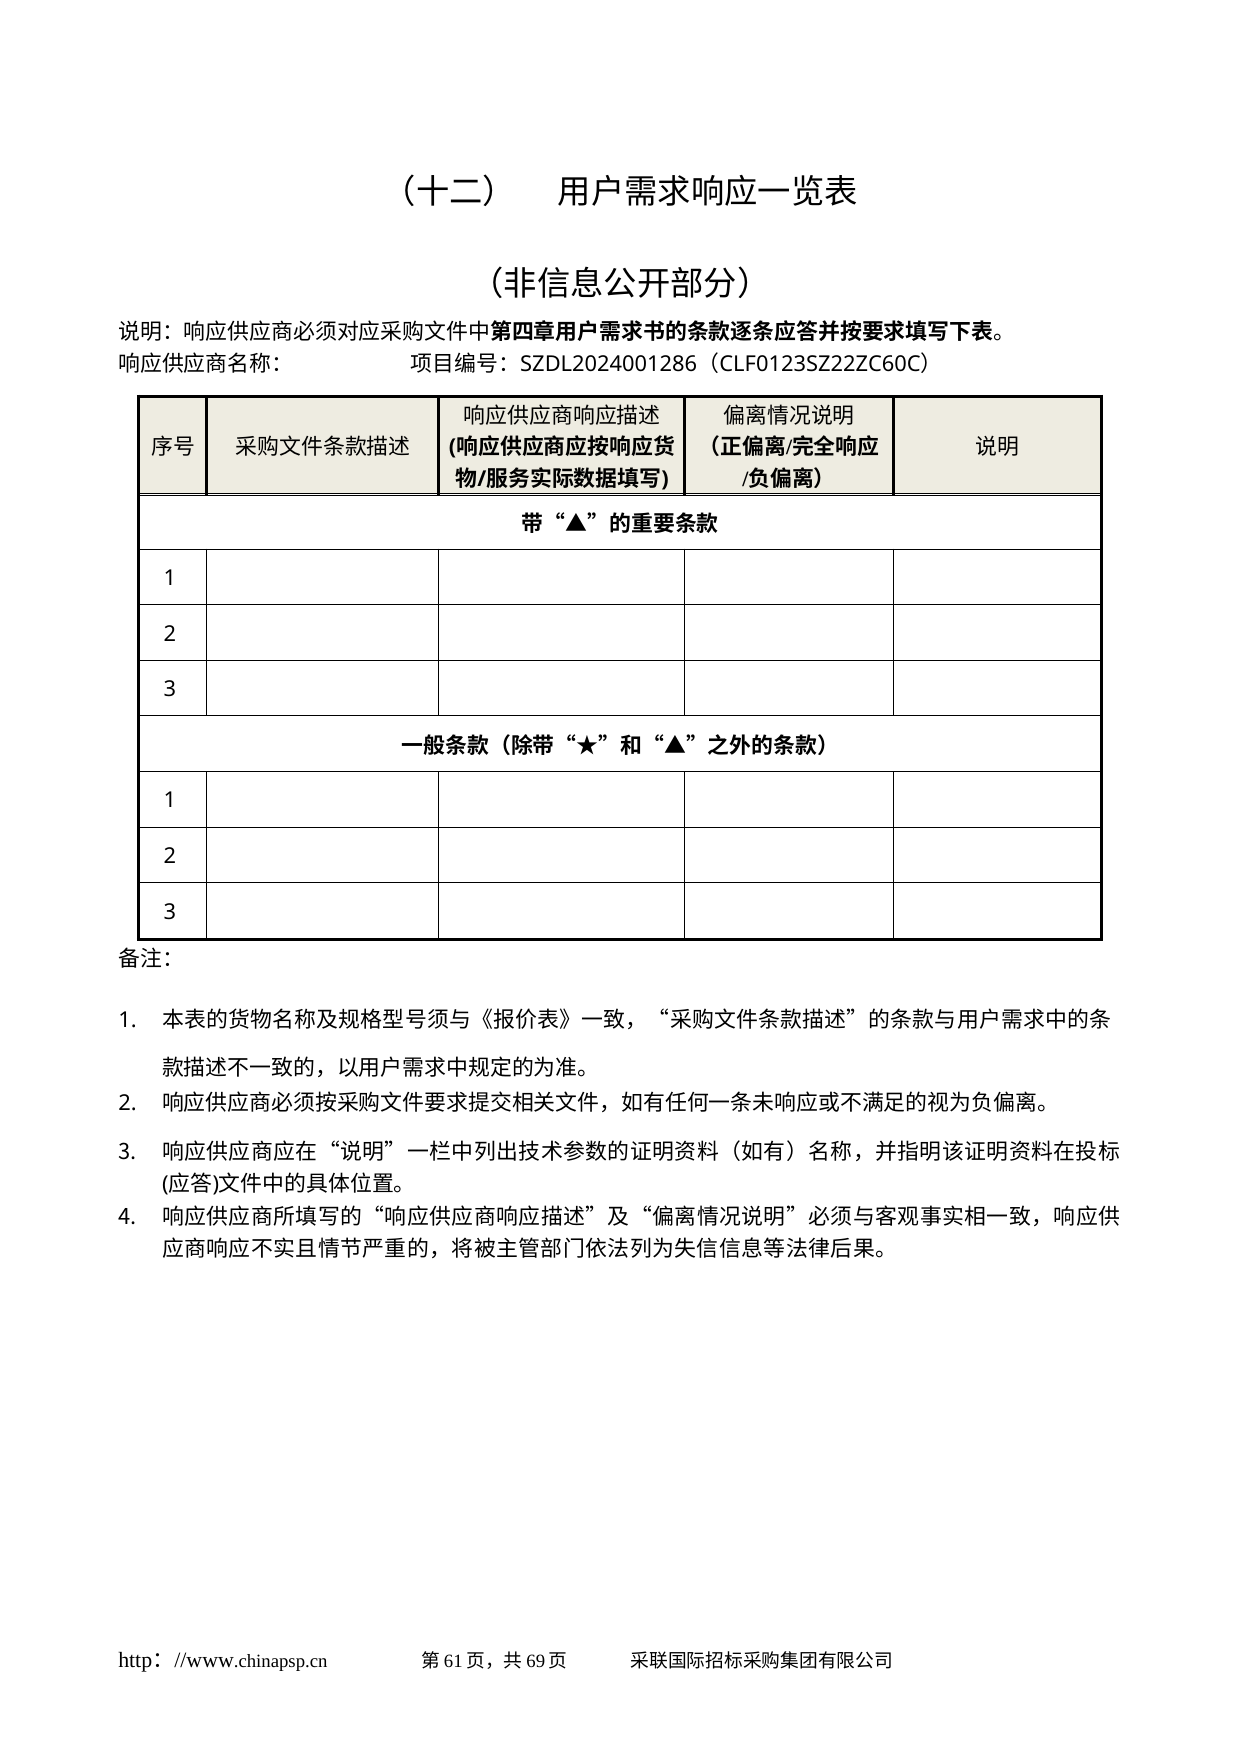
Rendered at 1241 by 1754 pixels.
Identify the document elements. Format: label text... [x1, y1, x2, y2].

table_cell [685, 661, 893, 715]
table_cell [439, 661, 684, 715]
table_cell [140, 883, 206, 938]
table_header 说明 [895, 398, 1100, 493]
table_cell [894, 550, 1100, 604]
list 本表的货物名称及规格型号须与《报价表》一致，“采购文件条款描述”的条款与用户需求中的条款描述不一致的，以用户需求中规定的为准。 [118, 989, 1113, 1085]
list 响应供应商应在“说明”一栏中列出技术参数的证明资料（如有）名称，并指明该证明资料在投标(应答)文件中的具体位置。 [118, 1133, 1122, 1198]
table_cell [685, 883, 893, 938]
table_cell [685, 550, 893, 604]
table_cell [894, 883, 1100, 938]
table_cell [685, 605, 893, 660]
text 说明：响应供应商必须对应采购文件中第四章用户需求书的条款逐条应答并按要求填写下表。 [118, 314, 1122, 346]
table_cell 带“▲”的重要条款 [140, 496, 1100, 548]
table_cell [140, 550, 206, 604]
table_cell [207, 661, 438, 715]
table_cell [140, 661, 206, 715]
table_cell 一般条款（除带“★”和“▲”之外的条款） [140, 716, 1100, 771]
table_cell [439, 828, 684, 882]
table_header 采购文件条款描述 [208, 398, 437, 493]
table_header 序号 [140, 398, 205, 493]
table_header 响应供应商响应描述 (响应供应商应按响应货物/服务实际数据填写) [440, 398, 683, 493]
text 备注： [118, 941, 1113, 973]
table_cell [207, 828, 438, 882]
table_cell [207, 883, 438, 938]
table_cell [685, 828, 893, 882]
subtitle 用户需求响应一览表 [118, 157, 1122, 222]
table_cell [894, 605, 1100, 660]
table_cell [894, 772, 1100, 827]
table_cell [439, 550, 684, 604]
table_cell [140, 828, 206, 882]
list 响应供应商所填写的“响应供应商响应描述”及“偏离情况说明”必须与客观事实相一致，响应供应商响应不实且情节严重的，将被主管部门依法列为失信信息等法律后果。 [118, 1198, 1122, 1263]
table_cell [685, 772, 893, 827]
table_header 偏离情况说明 （正偏离/完全响应/负偏离） [686, 398, 892, 493]
text 响应供应商名称： 项目编号：SZDL2024001286（CLF0123SZ22ZC60C） [118, 346, 1122, 379]
table_cell [207, 772, 438, 827]
table_cell [439, 772, 684, 827]
table_cell [439, 883, 684, 938]
table_cell [140, 772, 206, 827]
table_cell [439, 605, 684, 660]
table_cell [207, 605, 438, 660]
table_cell [140, 605, 206, 660]
table_cell [894, 661, 1100, 715]
list 响应供应商必须按采购文件要求提交相关文件，如有任何一条未响应或不满足的视为负偏离。 [118, 1085, 1113, 1118]
table_cell [207, 550, 438, 604]
text （非信息公开部分） [118, 249, 1122, 314]
table_cell [894, 828, 1100, 882]
